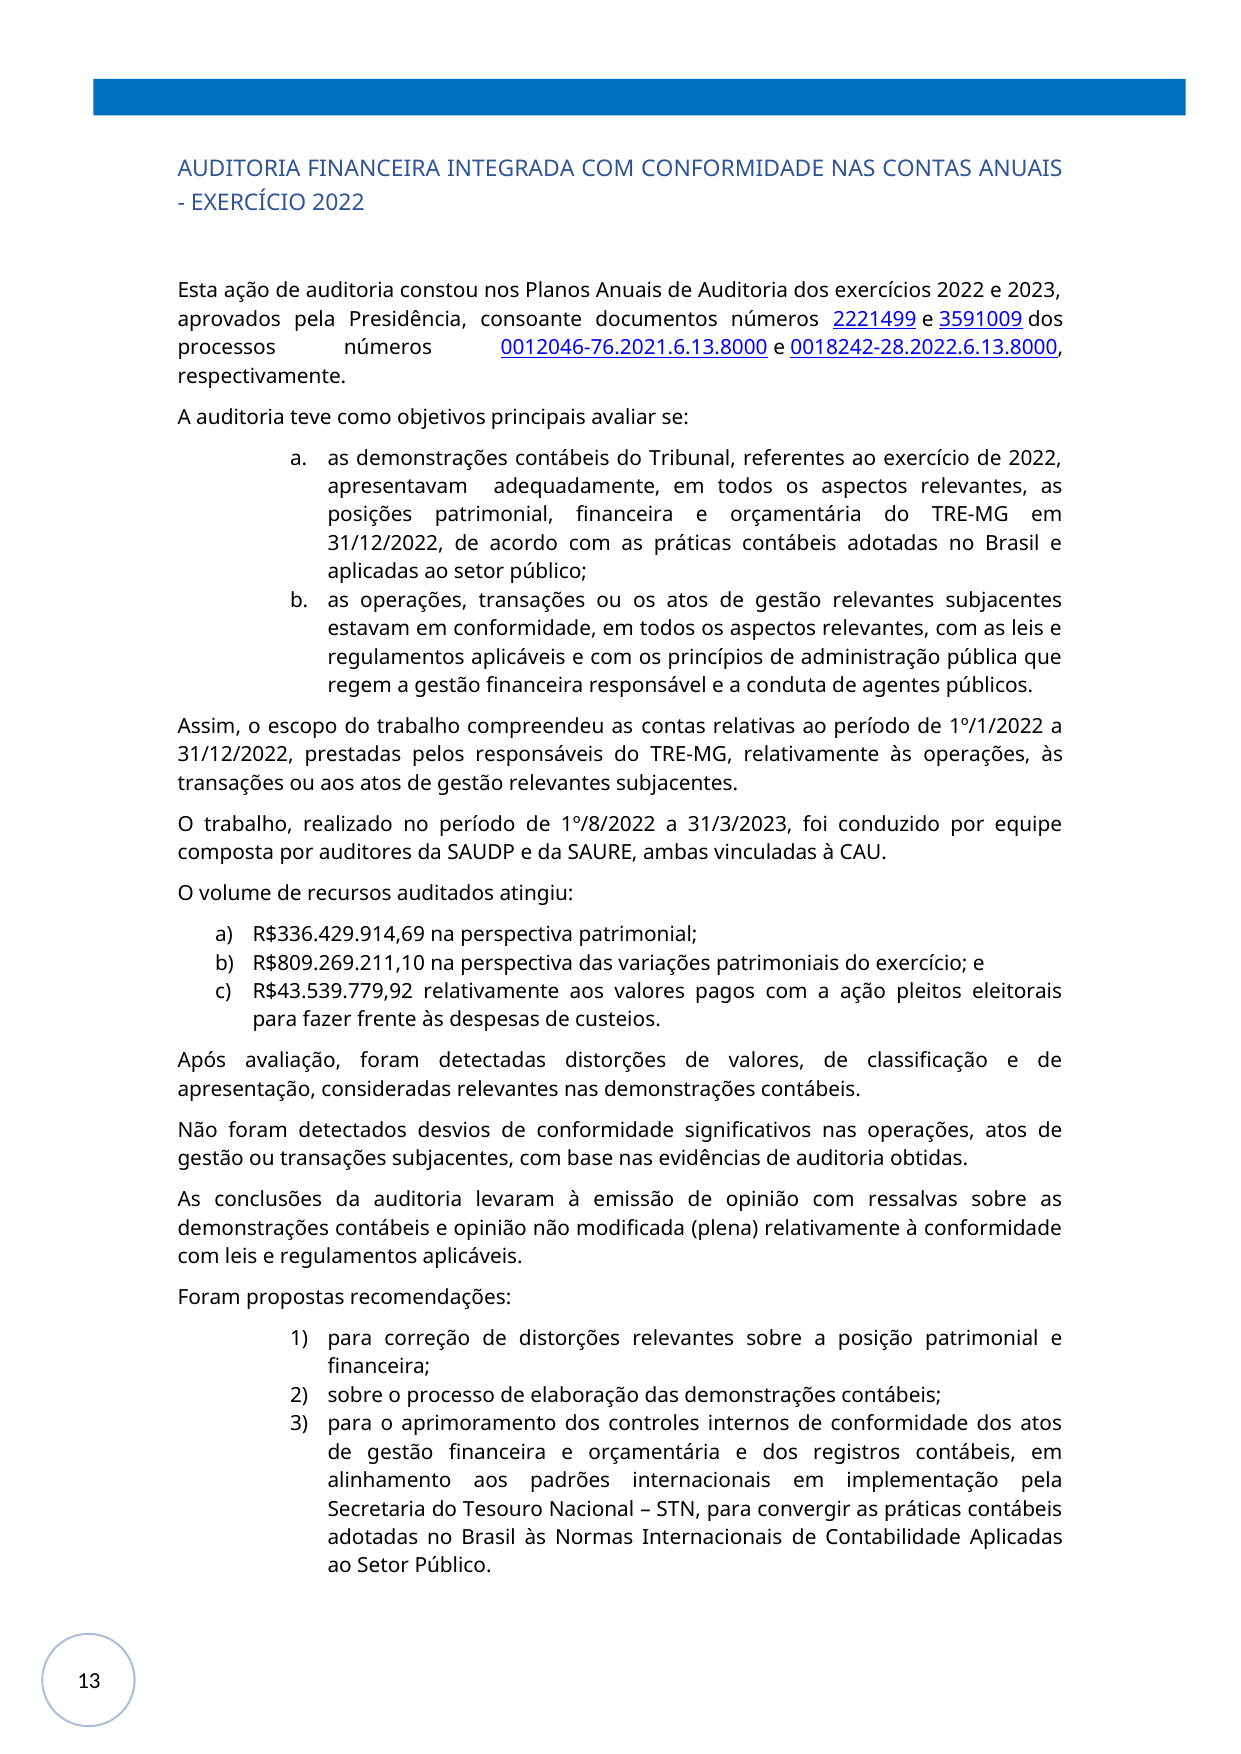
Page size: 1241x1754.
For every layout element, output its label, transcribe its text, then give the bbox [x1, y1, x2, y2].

subtitle Auditoria Financeira Integrada com Conformidade nas Contas Anuais - Exercício 2022 [177, 152, 1063, 217]
list R$809.269.211,10 na perspectiva das variações patrimoniais do exercício; e [215, 948, 1063, 976]
text A auditoria teve como objetivos principais avaliar se: [177, 402, 1063, 430]
text Após avaliação, foram detectadas distorções de valores, de classificação e de apresentação, consideradas relevantes nas demonstrações contábeis. [177, 1046, 1063, 1102]
list para correção de distorções relevantes sobre a posição patrimonial e financeira; [290, 1323, 1063, 1380]
text Não foram detectados desvios de conformidade significativos nas operações, atos de gestão ou transações subjacentes, com base nas evidências de auditoria obtidas. [177, 1115, 1063, 1172]
list as operações, transações ou os atos de gestão relevantes subjacentes estavam em conformidade, em todos os aspectos relevantes, com as leis e regulamentos aplicáveis e com os princípios de administração pública que regem a gestão financeira responsável e a conduta de agentes públicos. [290, 585, 1063, 699]
text As conclusões da auditoria levaram à emissão de opinião com ressalvas sobre as demonstrações contábeis e opinião não modificada (plena) relativamente à conformidade com leis e regulamentos aplicáveis. [177, 1184, 1063, 1269]
list R$336.429.914,69 na perspectiva patrimonial; [215, 919, 1063, 948]
list sobre o processo de elaboração das demonstrações contábeis; [290, 1380, 1063, 1408]
list as demonstrações contábeis do Tribunal, referentes ao exercício de 2022, apresentavam adequadamente, em todos os aspectos relevantes, as posições patrimonial, financeira e orçamentária do TRE-MG em 31/12/2022, de acordo com as práticas contábeis adotadas no Brasil e aplicadas ao setor público; [290, 443, 1063, 585]
text Esta ação de auditoria constou nos Planos Anuais de Auditoria dos exercícios 2022 e 2023, aprovados pela Presidência, consoante documentos números 2221499 e 3591009 dos processos números 0012046-76.2021.6.13.8000 e 0018242-28.2022.6.13.8000, respectivamente. [177, 276, 1063, 389]
text O trabalho, realizado no período de 1º/8/2022 a 31/3/2023, foi conduzido por equipe composta por auditores da SAUDP e da SAURE, ambas vinculadas à CAU. [177, 809, 1063, 866]
list R$43.539.779,92 relativamente aos valores pagos com a ação pleitos eleitorais para fazer frente às despesas de custeios. [215, 976, 1063, 1033]
text Assim, o escopo do trabalho compreendeu as contas relativas ao período de 1º/1/2022 a 31/12/2022, prestadas pelos responsáveis do TRE-MG, relativamente às operações, às transações ou aos atos de gestão relevantes subjacentes. [177, 711, 1063, 796]
list para o aprimoramento dos controles internos de conformidade dos atos de gestão financeira e orçamentária e dos registros contábeis, em alinhamento aos padrões internacionais em implementação pela Secretaria do Tesouro Nacional – STN, para convergir as práticas contábeis adotadas no Brasil às Normas Internacionais de Contabilidade Aplicadas ao Setor Público. [290, 1408, 1063, 1579]
text Foram propostas recomendações: [177, 1282, 1063, 1311]
text O volume de recursos auditados atingiu: [177, 878, 1063, 907]
